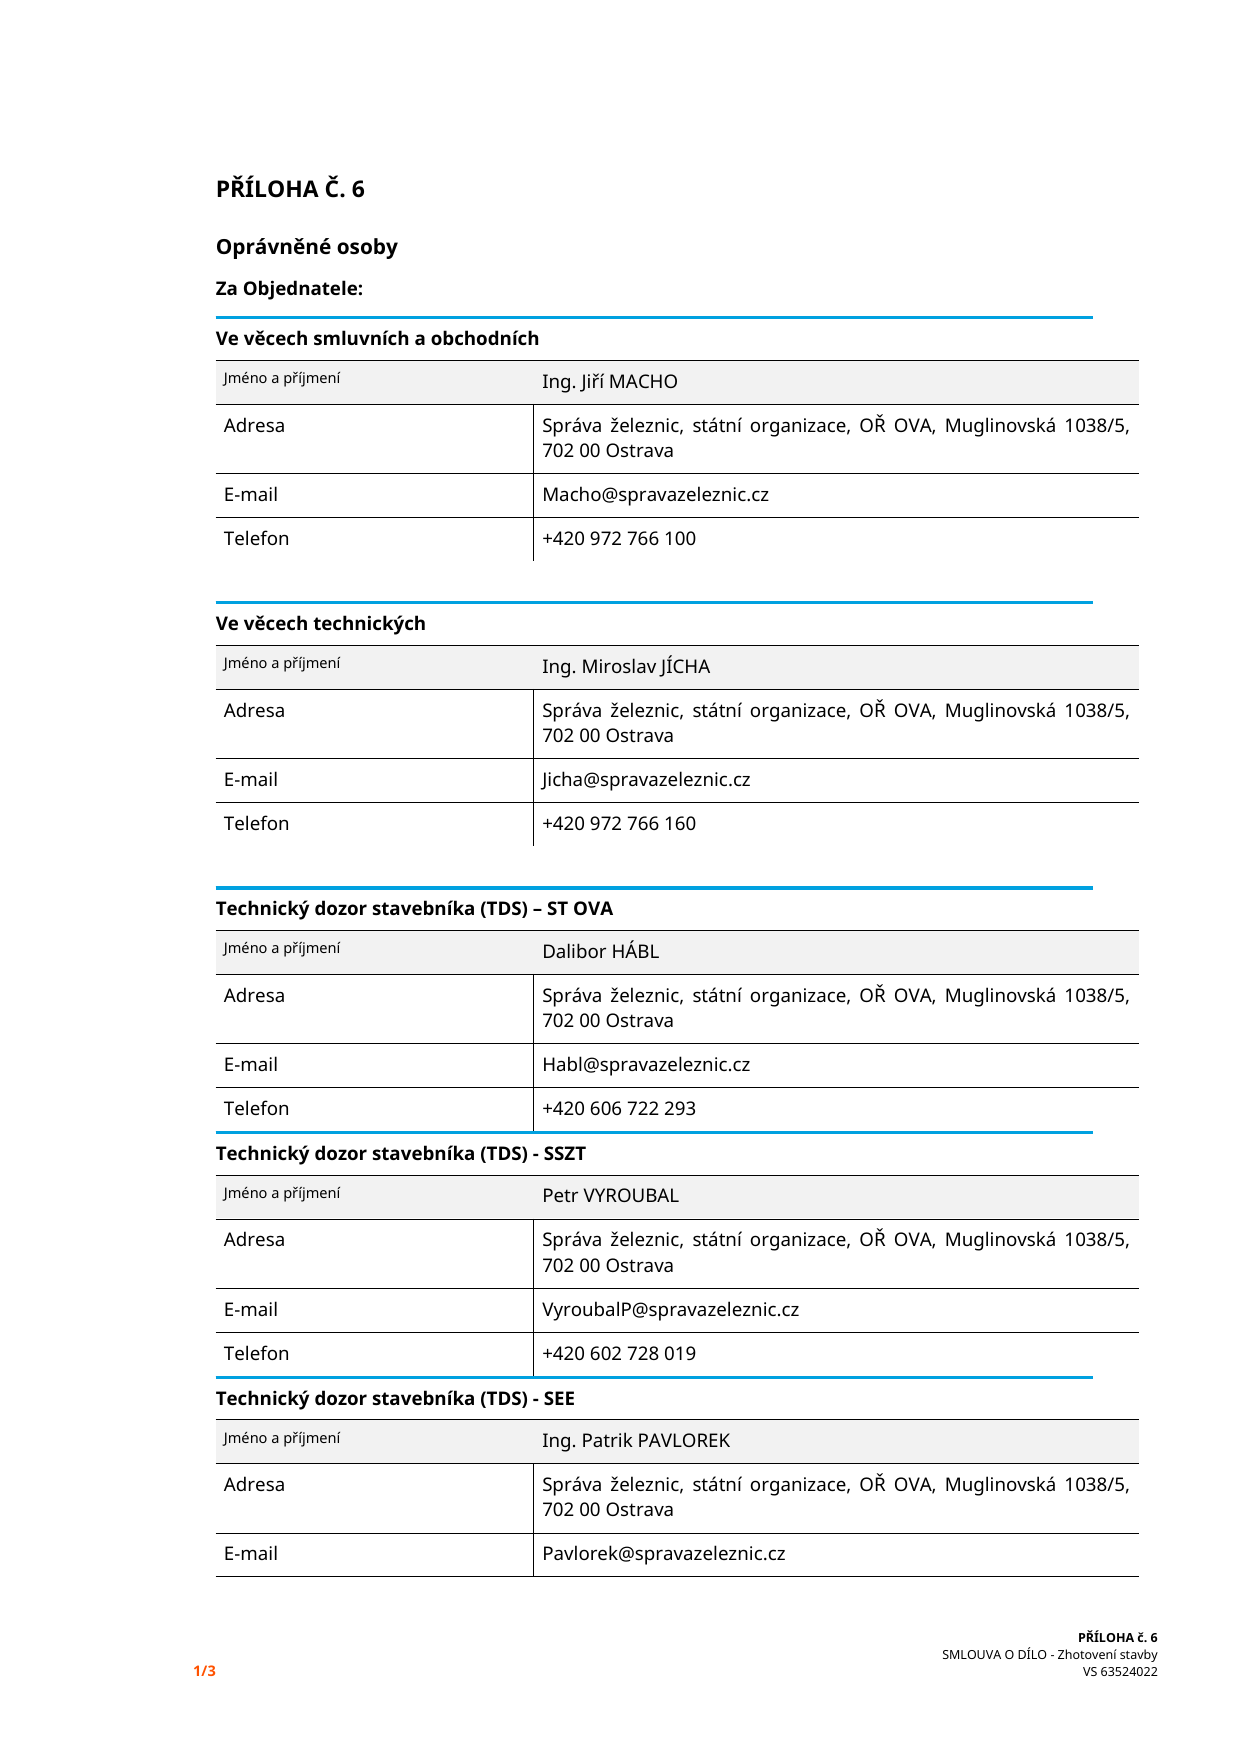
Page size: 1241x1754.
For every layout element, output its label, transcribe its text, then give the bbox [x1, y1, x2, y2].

table_cell Adresa [216, 975, 533, 1043]
table_cell Telefon [216, 1088, 533, 1131]
table_cell Správa železnic, státní organizace, OŘ OVA, Muglinovská 1038/5, 702 00 Ostrava [534, 975, 1139, 1043]
table_cell +420 606 722 293 [534, 1088, 1139, 1131]
table_header Jméno a příjmení [216, 931, 534, 974]
text Ve věcech technických [216, 604, 1093, 636]
table_header Ing. Miroslav JÍCHA [534, 646, 1139, 689]
table_header Jméno a příjmení [216, 361, 534, 404]
table_cell +420 972 766 100 [534, 518, 1139, 561]
table_cell E-mail [216, 1534, 533, 1576]
table_cell Správa železnic, státní organizace, OŘ OVA, Muglinovská 1038/5, 702 00 Ostrava [534, 690, 1139, 758]
table_cell Telefon [216, 803, 533, 846]
text Za Objednatele: [216, 276, 1093, 301]
table_cell E-mail [216, 1289, 533, 1332]
table_cell VyroubalP@spravazeleznic.cz [534, 1289, 1139, 1332]
table_cell Pavlorek@spravazeleznic.cz [534, 1534, 1139, 1576]
table_cell Správa železnic, státní organizace, OŘ OVA, Muglinovská 1038/5, 702 00 Ostrava [534, 405, 1139, 473]
text Oprávněné osoby [216, 232, 1093, 260]
text Ve věcech smluvních a obchodních [216, 319, 1093, 351]
table_cell +420 602 728 019 [534, 1333, 1139, 1376]
table_header Ing. Patrik PAVLOREK [534, 1420, 1139, 1463]
table_cell Habl@spravazeleznic.cz [534, 1044, 1139, 1087]
text Příloha č. 6 [216, 172, 1093, 204]
table_header Jméno a příjmení [216, 646, 534, 689]
table_cell Adresa [216, 405, 533, 473]
table_cell Macho@spravazeleznic.cz [534, 474, 1139, 517]
table_header Ing. Jiří MACHO [534, 361, 1139, 404]
text Technický dozor stavebníka (TDS) - SEE [216, 1379, 1093, 1410]
table_cell Adresa [216, 690, 533, 758]
table_header Dalibor HÁBL [534, 931, 1139, 974]
table_cell E-mail [216, 1044, 533, 1087]
text Technický dozor stavebníka (TDS) - SSZT [216, 1134, 1093, 1166]
text Technický dozor stavebníka (TDS) – ST OVA [216, 890, 1093, 921]
table_cell Adresa [216, 1464, 533, 1532]
table_header Jméno a příjmení [216, 1176, 534, 1218]
table_cell E-mail [216, 474, 533, 517]
table_cell E-mail [216, 759, 533, 802]
table_header Petr VYROUBAL [534, 1176, 1139, 1218]
table_cell Adresa [216, 1220, 533, 1288]
table_header Jméno a příjmení [216, 1420, 534, 1463]
table_cell Telefon [216, 518, 533, 561]
table_cell Jicha@spravazeleznic.cz [534, 759, 1139, 802]
table_cell Správa železnic, státní organizace, OŘ OVA, Muglinovská 1038/5, 702 00 Ostrava [534, 1464, 1139, 1532]
table_cell Správa železnic, státní organizace, OŘ OVA, Muglinovská 1038/5, 702 00 Ostrava [534, 1220, 1139, 1288]
table_cell +420 972 766 160 [534, 803, 1139, 846]
table_cell Telefon [216, 1333, 533, 1376]
